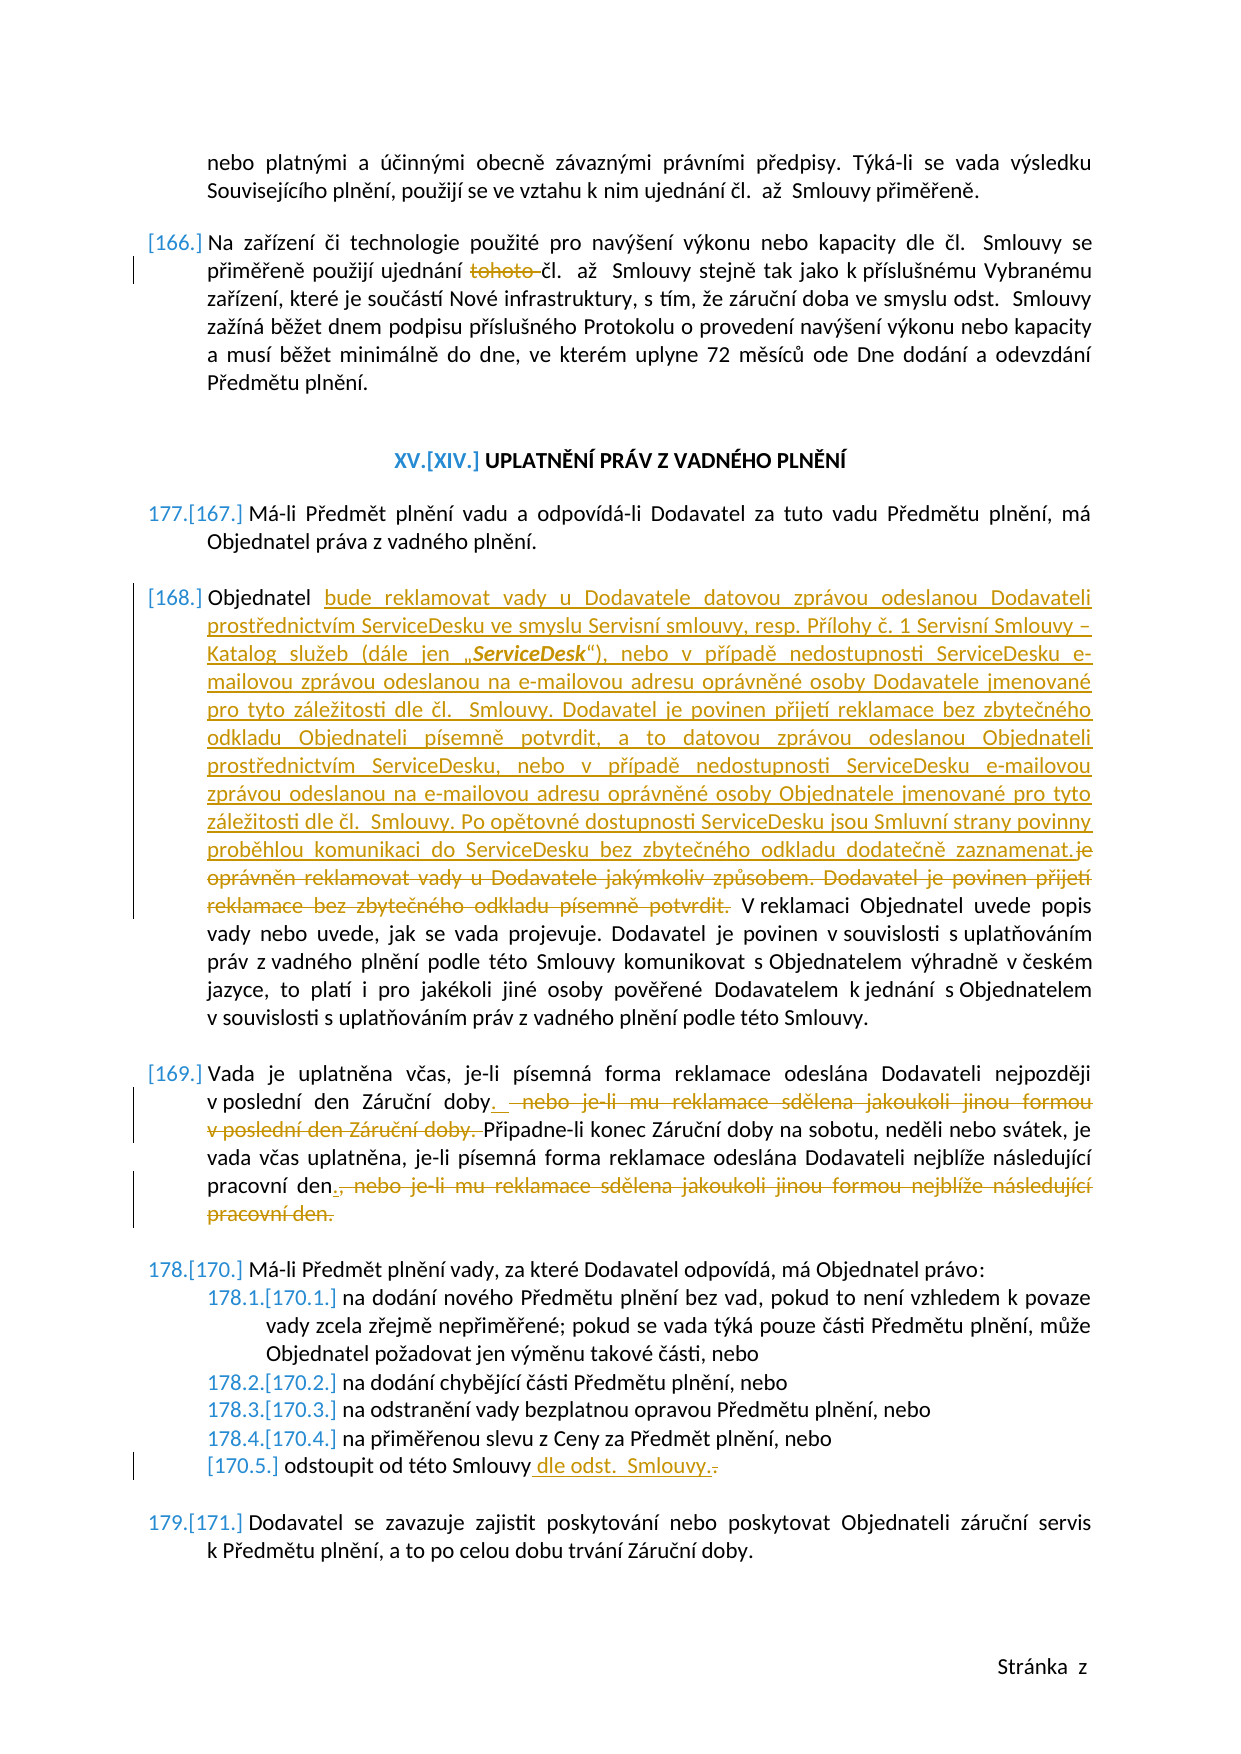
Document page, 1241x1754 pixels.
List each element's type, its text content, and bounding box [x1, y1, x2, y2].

list na odstranění vady bezplatnou opravou Předmětu plnění, nebo [207, 1396, 1092, 1424]
list odstoupit od této Smlouvy [207, 1452, 1092, 1480]
list na přiměřenou slevu z Ceny za Předmět plnění, nebo [207, 1424, 1092, 1452]
text Na zařízení či technologie použité pro navýšení výkonu nebo kapacity dle čl. VI Smlouvy se přiměřeně použijí ujednání čl. až Smlouvy stejně tak jako k příslušnému Vybranému zařízení, které je součástí Nové infrastruktury, s tím, že záruční doba ve smyslu odst. Smlouvy zažíná běžet dnem podpisu příslušného Protokolu o provedení navýšení výkonu nebo kapacity a musí běžet minimálně do dne, ve kterém uplyne 72 měsíců ode Dne dodání a odevzdání Předmětu plnění. [148, 228, 1092, 396]
list na dodání nového Předmětu plnění bez vad, pokud to není vzhledem k povaze vady zcela zřejmě nepřiměřené; pokud se vada týká pouze části Předmětu plnění, může Objednatel požadovat jen výměnu takové části, nebo [207, 1283, 1092, 1368]
text Dodavatel se zavazuje zajistit poskytování nebo poskytovat Objednateli záruční servis k Předmětu plnění, a to po celou dobu trvání Záruční doby. [148, 1508, 1092, 1564]
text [148, 148, 1092, 204]
text Vada je uplatněna včas, je-li písemná forma reklamace odeslána Dodavateli nejpozději v poslední den Záruční dobyPřipadne-li konec Záruční doby na sobotu, neděli nebo svátek, je vada včas uplatněna, je-li písemná forma reklamace odeslána Dodavateli nejblíže následující pracovní den [148, 1059, 1092, 1227]
text Má-li Předmět plnění vadu a odpovídá-li Dodavatel za tuto vadu Předmětu plnění, má Objednatel práva z vadného plnění. [148, 499, 1092, 555]
text Objednatel V reklamaci Objednatel uvede popis vady nebo uvede, jak se vada projevuje. Dodavatel je povinen v souvislosti s uplatňováním práv z vadného plnění podle této Smlouvy komunikovat s Objednatelem výhradně v českém jazyce, to platí i pro jakékoli jiné osoby pověřené Dodavatelem k jednání s Objednatelem v souvislosti s uplatňováním práv z vadného plnění podle této Smlouvy. [148, 583, 1092, 1031]
text Má-li Předmět plnění vady, za které Dodavatel odpovídá, má Objednatel právo: [148, 1256, 1092, 1283]
list na dodání chybějící části Předmětu plnění, nebo [207, 1368, 1092, 1396]
subtitle UPLATNĚNÍ PRÁV Z VADNÉHO PLNĚNÍ [148, 446, 1092, 474]
